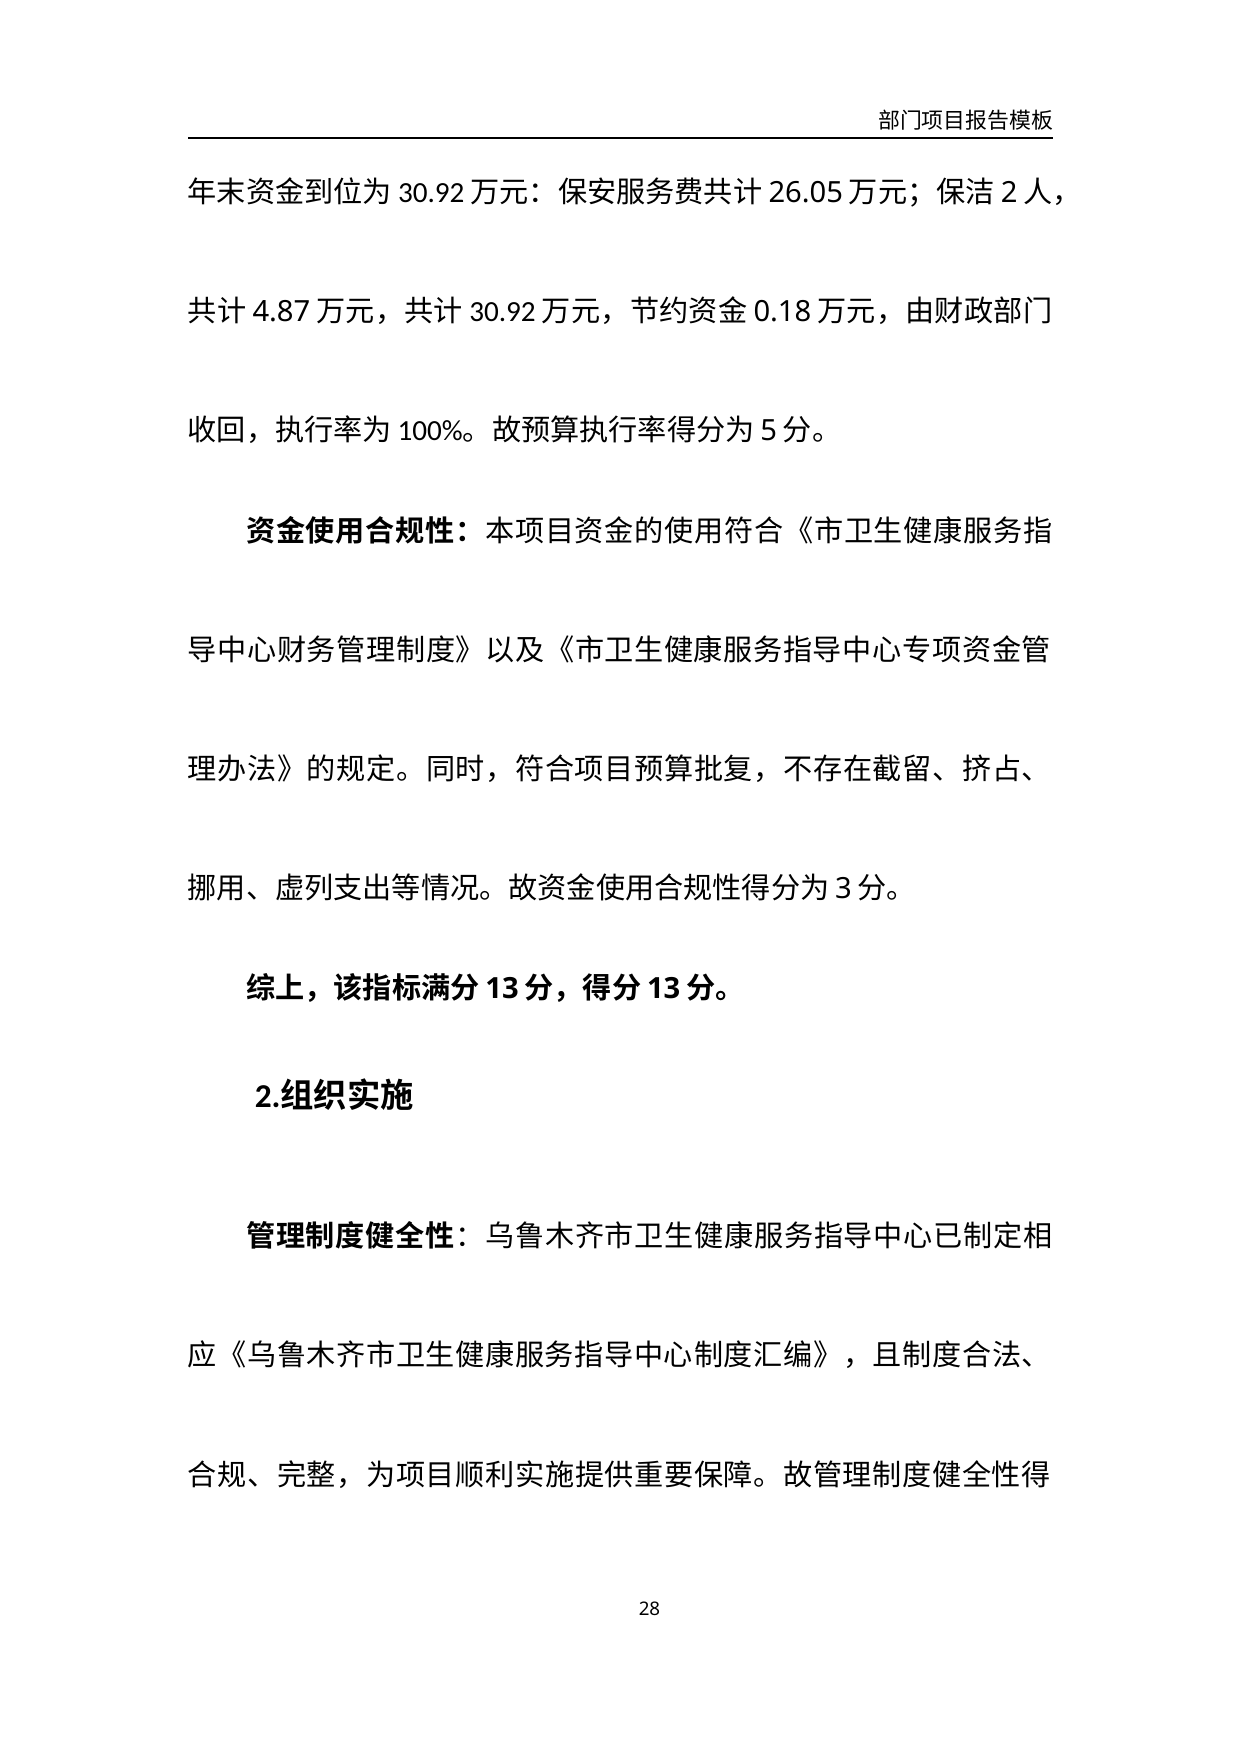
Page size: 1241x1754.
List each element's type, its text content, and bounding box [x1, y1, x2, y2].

text 资金使用合规性：本项目资金的使用符合《市卫生健康服务指导中心财务管理制度》以及《市卫生健康服务指导中心专项资金管理办法》的规定。同时，符合项目预算批复，不存在截留、挤占、挪用、虚列支出等情况。故资金使用合规性得分为3分。 [187, 489, 1053, 925]
text 综上，该指标满分13分，得分13分。 [187, 946, 1053, 1026]
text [187, 1194, 1053, 1512]
subtitle 2.组织实施 [187, 1053, 1053, 1132]
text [187, 150, 1053, 467]
